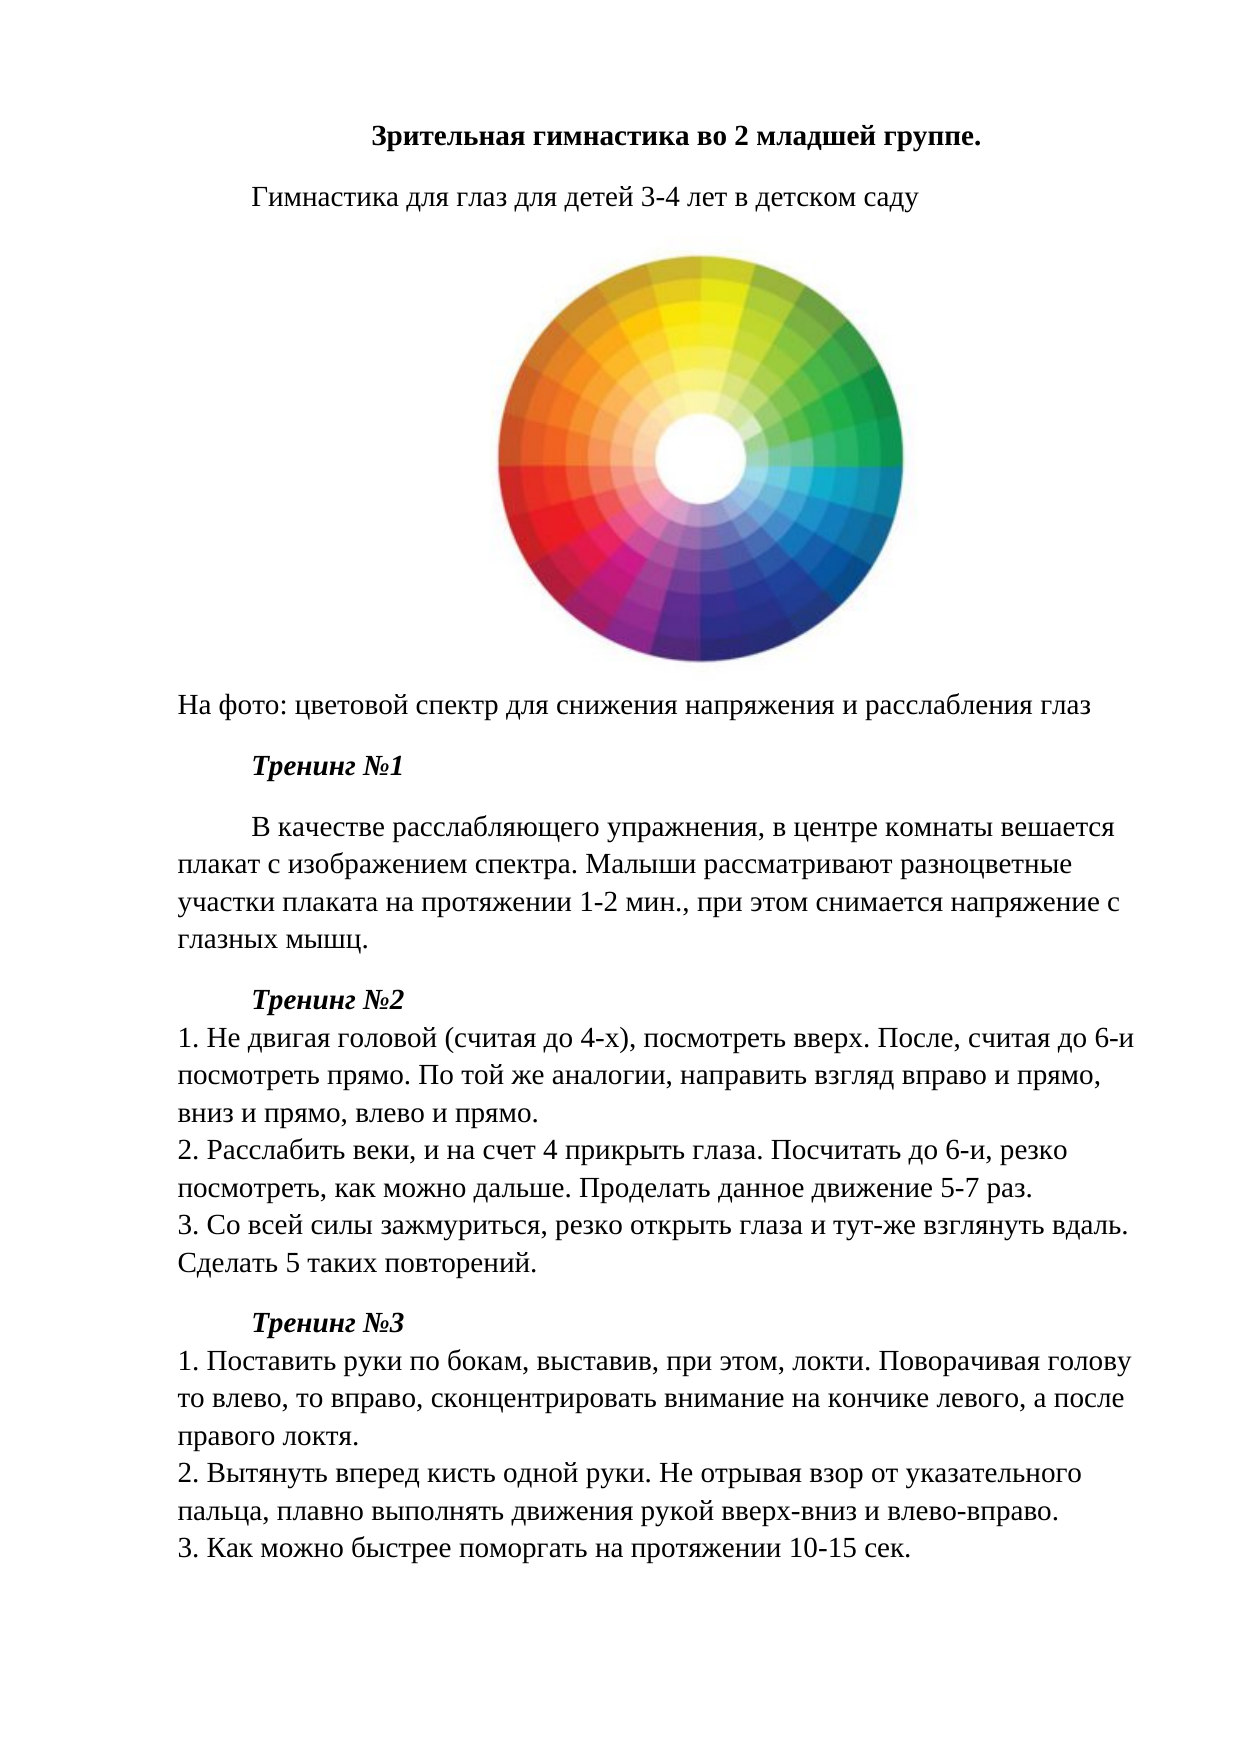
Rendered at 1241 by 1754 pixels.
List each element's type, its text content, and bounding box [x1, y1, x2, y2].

text Зрительная гимнастика во 2 младшей группе. [127, 118, 1152, 152]
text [177, 1302, 1152, 1564]
text В качестве расслабляющего упражнения, в центре комнаты вешается плакат с изображением спектра. Малыши рассматривают разноцветные участки плаката на протяжении 1-2 мин., при этом снимается напряжение с глазных мышц. [177, 805, 1152, 955]
text Тренинг №1 [177, 744, 1152, 781]
text Гимнастика для глаз для детей 3-4 лет в детском саду [177, 175, 1152, 213]
text Тренинг №2 1. Не двигая головой (считая до 4-х), посмотреть вверх. После, считая до 6-и посмотреть прямо. По той же аналогии, направить взгляд вправо и прямо, вниз и прямо, влево и прямо. 2. Расслабить веки, и на счет 4 прикрыть глаза. Посчитать до 6-и, резко посмотреть, как можно дальше. Проделать данное движение 5-7 раз. 3. Со всей силы зажмуриться, резко открыть глаза и тут-же взглянуть вдаль. Сделать 5 таких повторений. [177, 978, 1152, 1278]
picture [467, 236, 936, 683]
text На фото: цветовой спектр для снижения напряжения и расслабления глаз [177, 683, 1152, 720]
